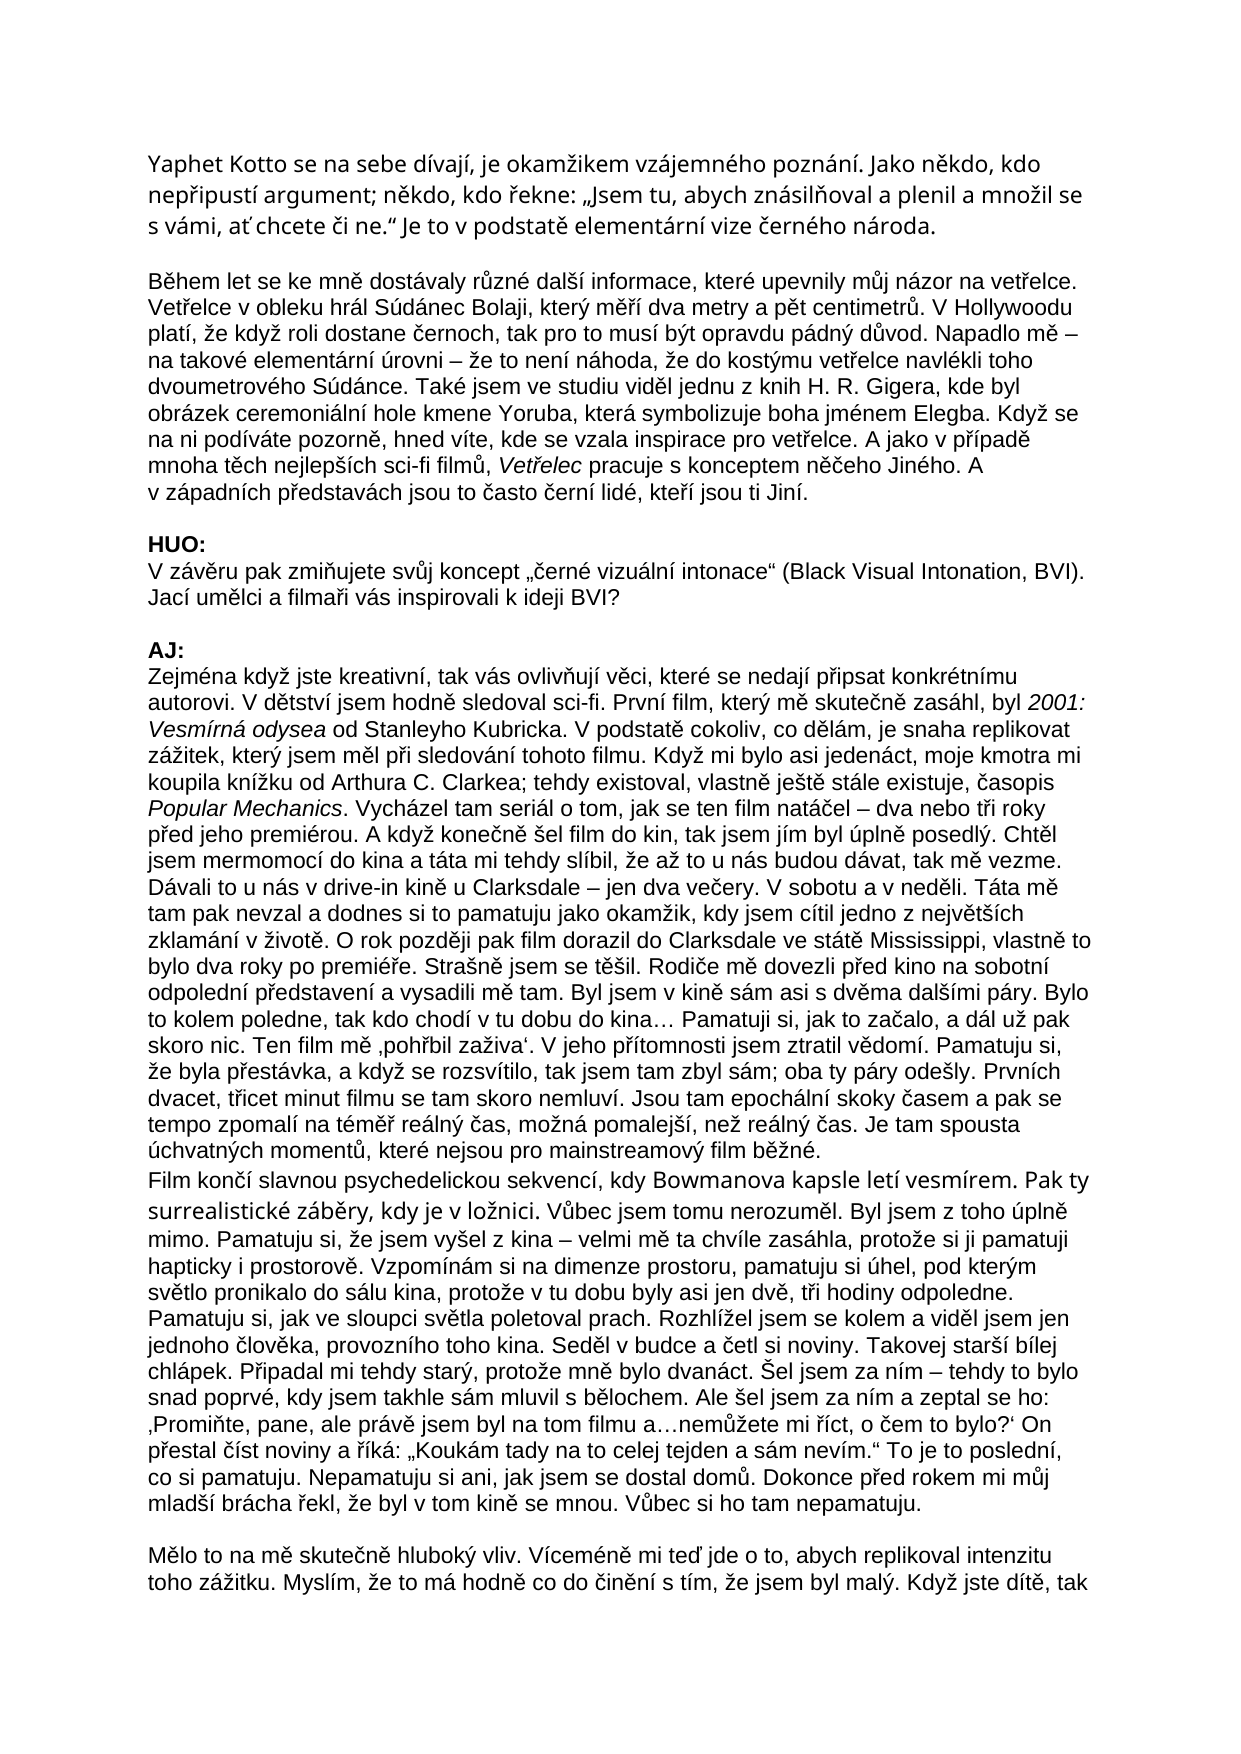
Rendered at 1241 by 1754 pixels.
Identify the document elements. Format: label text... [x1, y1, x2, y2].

text HUO: [148, 531, 1093, 558]
text Zejména když jste kreativní, tak vás ovlivňují věci, které se nedají připsat konkrétnímu autorovi. V dětství jsem hodně sledoval sci-fi. První film, který mě skutečně zasáhl, byl 2001: Vesmírná odysea od Stanleyho Kubricka. V podstatě cokoliv, co dělám, je snaha replikovat zážitek, který jsem měl při sledování tohoto filmu. Když mi bylo asi jedenáct, moje kmotra mi koupila knížku od Arthura C. Clarkea; tehdy existoval, vlastně ještě stále existuje, časopis Popular Mechanics. Vycházel tam seriál o tom, jak se ten film natáčel – dva nebo tři roky před jeho premiérou. A když konečně šel film do kin, tak jsem jím byl úplně posedlý. Chtěl jsem mermomocí do kina a táta mi tehdy slíbil, že až to u nás budou dávat, tak mě vezme. Dávali to u nás v drive-in kině u Clarksdale – jen dva večery. V sobotu a v neděli. Táta mě tam pak nevzal a dodnes si to pamatuju jako okamžik, kdy jsem cítil jedno z největších zklamání v životě. O rok později pak film dorazil do Clarksdale ve státě Mississippi, vlastně to bylo dva roky po premiéře. Strašně jsem se těšil. Rodiče mě dovezli před kino na sobotní odpolední představení a vysadili mě tam. Byl jsem v kině sám asi s dvěma dalšími páry. Bylo to kolem poledne, tak kdo chodí v tu dobu do kina… Pamatuji si, jak to začalo, a dál už pak skoro nic. Ten film mě ‚pohřbil zaživa‘. V jeho přítomnosti jsem ztratil vědomí. Pamatuju si, že byla přestávka, a když se rozsvítilo, tak jsem tam zbyl sám; oba ty páry odešly. Prvních dvacet, třicet minut filmu se tam skoro nemluví. Jsou tam epochální skoky časem a pak se tempo zpomalí na téměř reálný čas, možná pomalejší, než reálný čas. Je tam spousta úchvatných momentů, které nejsou pro mainstreamový film běžné. [148, 663, 1093, 1164]
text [148, 1542, 1093, 1595]
text AJ: [148, 637, 1093, 663]
text V závěru pak zmiňujete svůj koncept „černé vizuální intonace“ (Black Visual Intonation, BVI). Jací umělci a filmaři vás inspirovali k ideji BVI? [148, 558, 1093, 610]
text Film končí slavnou psychedelickou sekvencí, kdy Bowmanova kapsle letí vesmírem. Pak ty surrealistické záběry, kdy je v ložnici. Vůbec jsem tomu nerozuměl. Byl jsem z toho úplně mimo. Pamatuju si, že jsem vyšel z kina – velmi mě ta chvíle zasáhla, protože si ji pamatuji hapticky i prostorově. Vzpomínám si na dimenze prostoru, pamatuju si úhel, pod kterým světlo pronikalo do sálu kina, protože v tu dobu byly asi jen dvě, tři hodiny odpoledne. Pamatuju si, jak ve sloupci světla poletoval prach. Rozhlížel jsem se kolem a viděl jsem jen jednoho člověka, provozního toho kina. Seděl v budce a četl si noviny. Takovej starší bílej chlápek. Připadal mi tehdy starý, protože mně bylo dvanáct. Šel jsem za ním – tehdy to bylo snad poprvé, kdy jsem takhle sám mluvil s bělochem. Ale šel jsem za ním a zeptal se ho: ‚Promiňte, pane, ale právě jsem byl na tom filmu a…nemůžete mi říct, o čem to bylo?‘ On přestal číst noviny a říká: „Koukám tady na to celej tejden a sám nevím.“ To je to poslední, co si pamatuju. Nepamatuju si ani, jak jsem se dostal domů. Dokonce před rokem mi můj mladší brácha řekl, že byl v tom kině se mnou. Vůbec si ho tam nepamatuju. [148, 1164, 1093, 1516]
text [148, 148, 1093, 241]
text Během let se ke mně dostávaly různé další informace, které upevnily můj názor na vetřelce. Vetřelce v obleku hrál Súdánec Bolaji, který měří dva metry a pět centimetrů. V Hollywoodu platí, že když roli dostane černoch, tak pro to musí být opravdu pádný důvod. Napadlo mě – na takové elementární úrovni – že to není náhoda, že do kostýmu vetřelce navlékli toho dvoumetrového Súdánce. Také jsem ve studiu viděl jednu z knih H. R. Gigera, kde byl obrázek ceremoniální hole kmene Yoruba, která symbolizuje boha jménem Elegba. Když se na ni podíváte pozorně, hned víte, kde se vzala inspirace pro vetřelce. A jako v případě mnoha těch nejlepších sci-fi filmů, Vetřelec pracuje s konceptem něčeho Jiného. A v západních představách jsou to často černí lidé, kteří jsou ti Jiní. [148, 241, 1093, 505]
